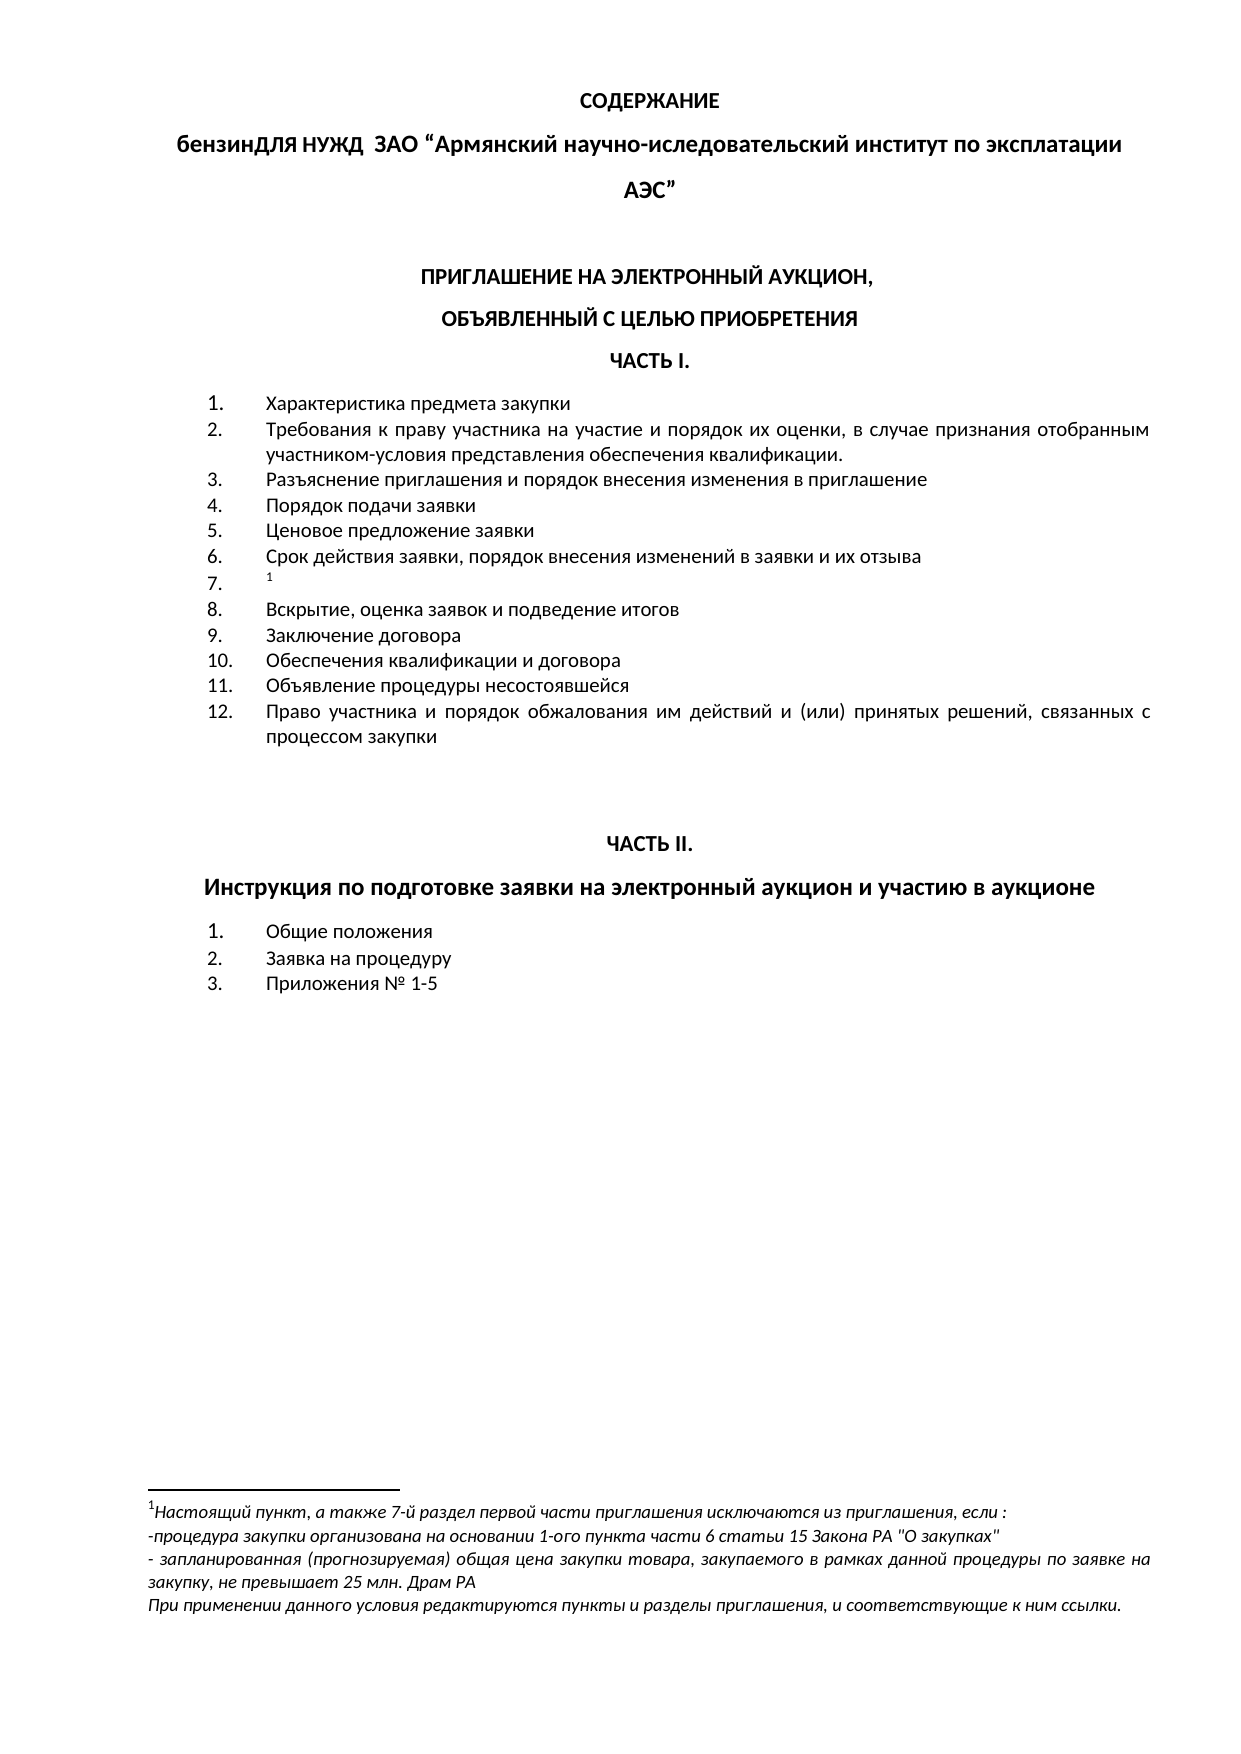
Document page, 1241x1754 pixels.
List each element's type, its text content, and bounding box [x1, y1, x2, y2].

text 7. [207, 568, 1152, 596]
text ЧАСТЬ I. [148, 346, 1152, 374]
text 11. Объявление процедуры несостоявшейся [207, 673, 1152, 698]
text 1. Общие положения [207, 917, 1152, 945]
text 5. Ценовое предложение заявки [207, 517, 1152, 543]
text ПРИГЛАШЕНИЕ НА ЭЛЕКТРОННЫЙ АУКЦИОН, ОБЪЯВЛЕННЫЙ С ЦЕЛЬЮ ПРИОБРЕТЕНИЯ [148, 262, 1152, 332]
text 9. Заключение договора [207, 622, 1152, 647]
text бензинДЛЯ НУЖД ЗАО “Армянский научно-иследовательский институт по эксплатации АЭС” [148, 128, 1152, 205]
text 12. Право участника и порядок обжалования им действий и (или) принятых решений, связанных с процессом закупки [207, 698, 1152, 749]
text 1. Характеристика предмета закупки [207, 388, 1152, 416]
text ЧАСТЬ II. [148, 829, 1152, 857]
text 8. Вскрытие, оценка заявок и подведение итогов [207, 596, 1152, 622]
text 2. Заявка на процедуру [207, 945, 1152, 970]
text 3. Приложения № 1-5 [207, 970, 1152, 996]
text СОДЕРЖАНИЕ [148, 86, 1152, 114]
text 4. Порядок подачи заявки [207, 492, 1152, 517]
text Инструкция по подготовке заявки на электронный аукцион и участию в аукционе [148, 871, 1152, 901]
text 6. Срок действия заявки, порядок внесения изменений в заявки и их отзыва [207, 543, 1152, 568]
text 2. Требования к праву участника на участие и порядок их оценки, в случае признания отобранным участником-условия представления обеспечения квалификации. [207, 416, 1152, 467]
text 3. Разъяснение приглашения и порядок внесения изменения в приглашение [207, 467, 1152, 492]
text 10. Обеспечения квалификации и договора [207, 647, 1152, 673]
